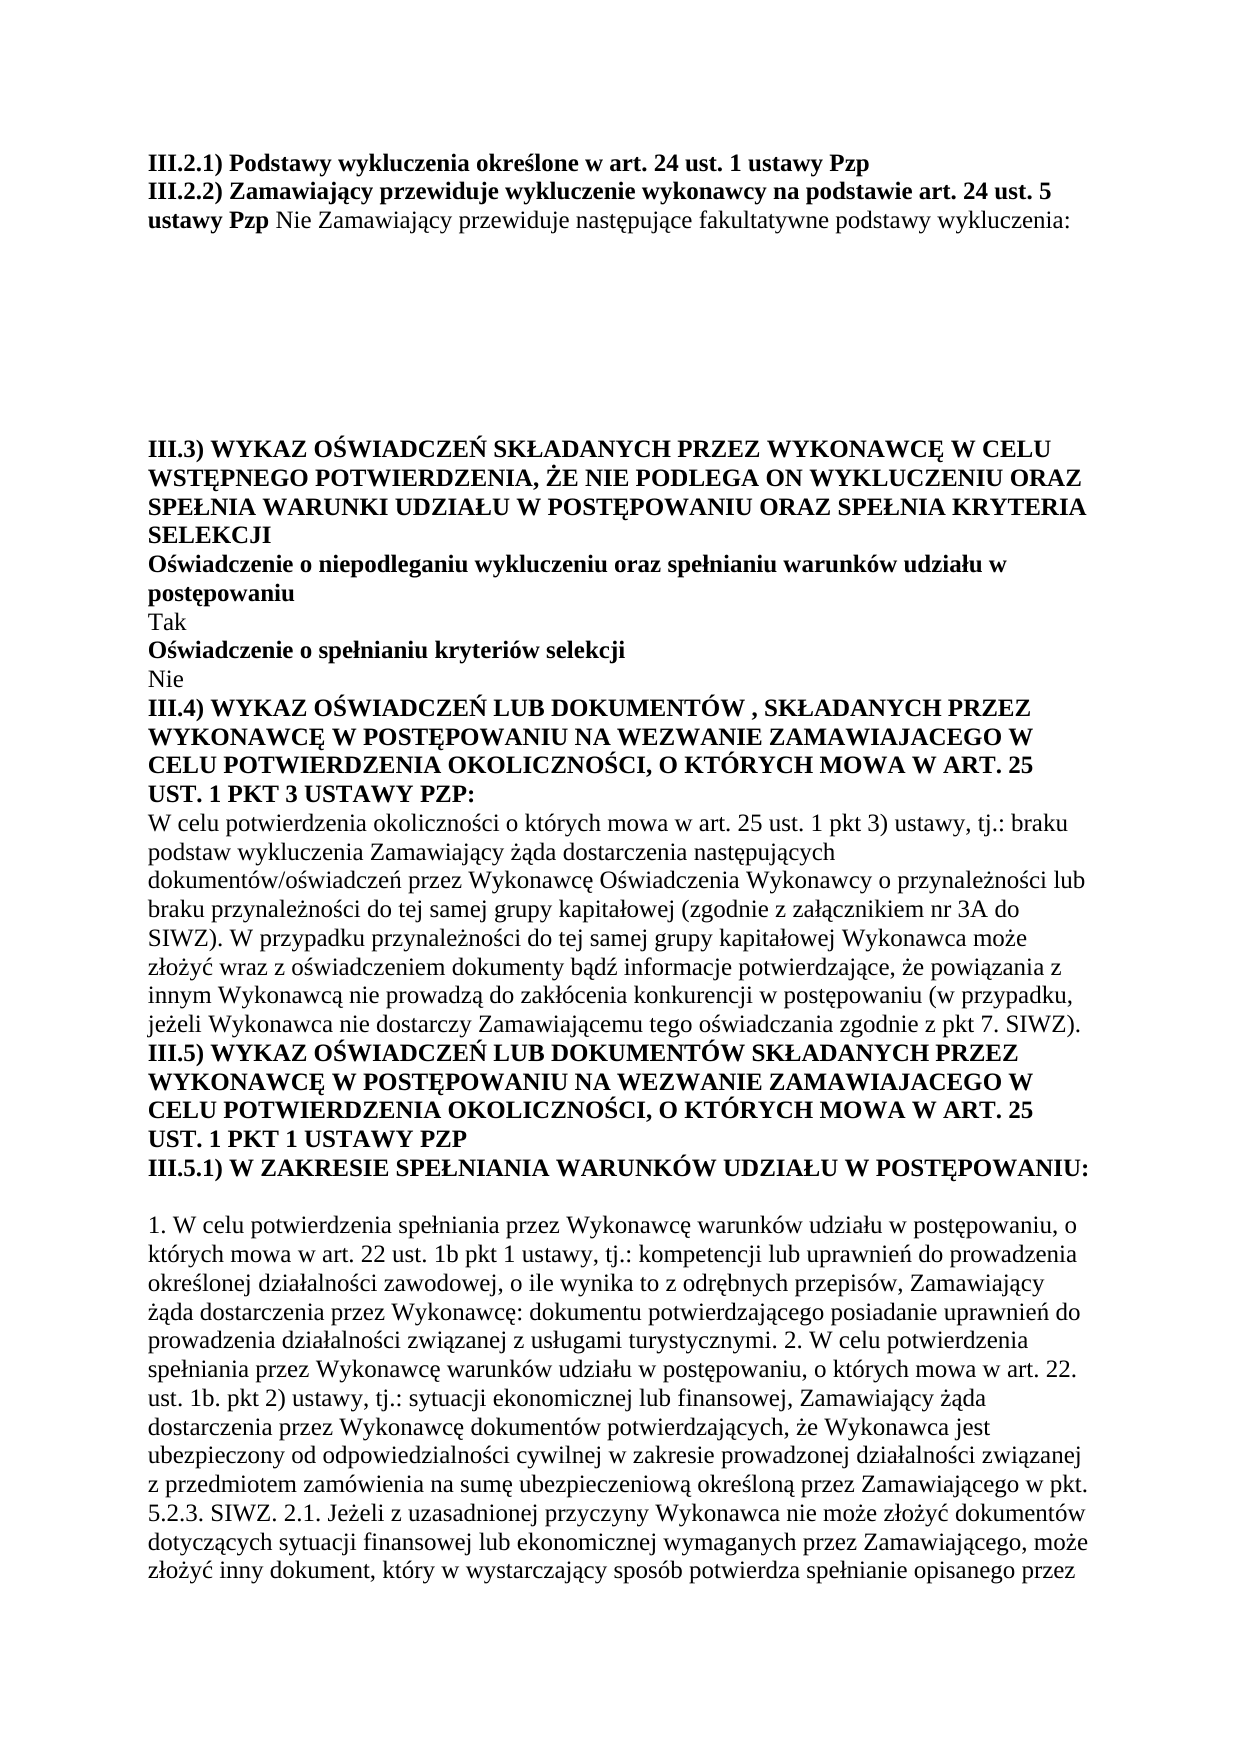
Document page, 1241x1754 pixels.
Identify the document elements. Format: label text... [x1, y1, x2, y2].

text III.4) WYKAZ OŚWIADCZEŃ LUB DOKUMENTÓW , SKŁADANYCH PRZEZ WYKONAWCĘ W POSTĘPOWANIU NA WEZWANIE ZAMAWIAJACEGO W CELU POTWIERDZENIA OKOLICZNOŚCI, O KTÓRYCH MOWA W ART. 25 UST. 1 PKT 3 USTAWY PZP: [148, 693, 1093, 808]
text III.2.1) Podstawy wykluczenia określone w art. 24 ust. 1 ustawy Pzp III.2.2) Zamawiający przewiduje wykluczenie wykonawcy na podstawie art. 24 ust. 5 ustawy Pzp Nie Zamawiający przewiduje następujące fakultatywne podstawy wykluczenia: [148, 148, 1093, 434]
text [148, 1153, 1093, 1584]
text Oświadczenie o niepodleganiu wykluczeniu oraz spełnianiu warunków udziału w postępowaniu Tak Oświadczenie o spełnianiu kryteriów selekcji Nie [148, 549, 1093, 693]
text III.3) WYKAZ OŚWIADCZEŃ SKŁADANYCH PRZEZ WYKONAWCĘ W CELU WSTĘPNEGO POTWIERDZENIA, ŻE NIE PODLEGA ON WYKLUCZENIU ORAZ SPEŁNIA WARUNKI UDZIAŁU W POSTĘPOWANIU ORAZ SPEŁNIA KRYTERIA SELEKCJI [148, 434, 1093, 549]
text W celu potwierdzenia okoliczności o których mowa w art. 25 ust. 1 pkt 3) ustawy, tj.: braku podstaw wykluczenia Zamawiający żąda dostarczenia następujących dokumentów/oświadczeń przez Wykonawcę Oświadczenia Wykonawcy o przynależności lub braku przynależności do tej samej grupy kapitałowej (zgodnie z załącznikiem nr 3A do SIWZ). W przypadku przynależności do tej samej grupy kapitałowej Wykonawca może złożyć wraz z oświadczeniem dokumenty bądź informacje potwierdzające, że powiązania z innym Wykonawcą nie prowadzą do zakłócenia konkurencji w postępowaniu (w przypadku, jeżeli Wykonawca nie dostarczy Zamawiającemu tego oświadczania zgodnie z pkt 7. SIWZ). [148, 808, 1093, 1038]
text III.5) WYKAZ OŚWIADCZEŃ LUB DOKUMENTÓW SKŁADANYCH PRZEZ WYKONAWCĘ W POSTĘPOWANIU NA WEZWANIE ZAMAWIAJACEGO W CELU POTWIERDZENIA OKOLICZNOŚCI, O KTÓRYCH MOWA W ART. 25 UST. 1 PKT 1 USTAWY PZP [148, 1038, 1093, 1153]
